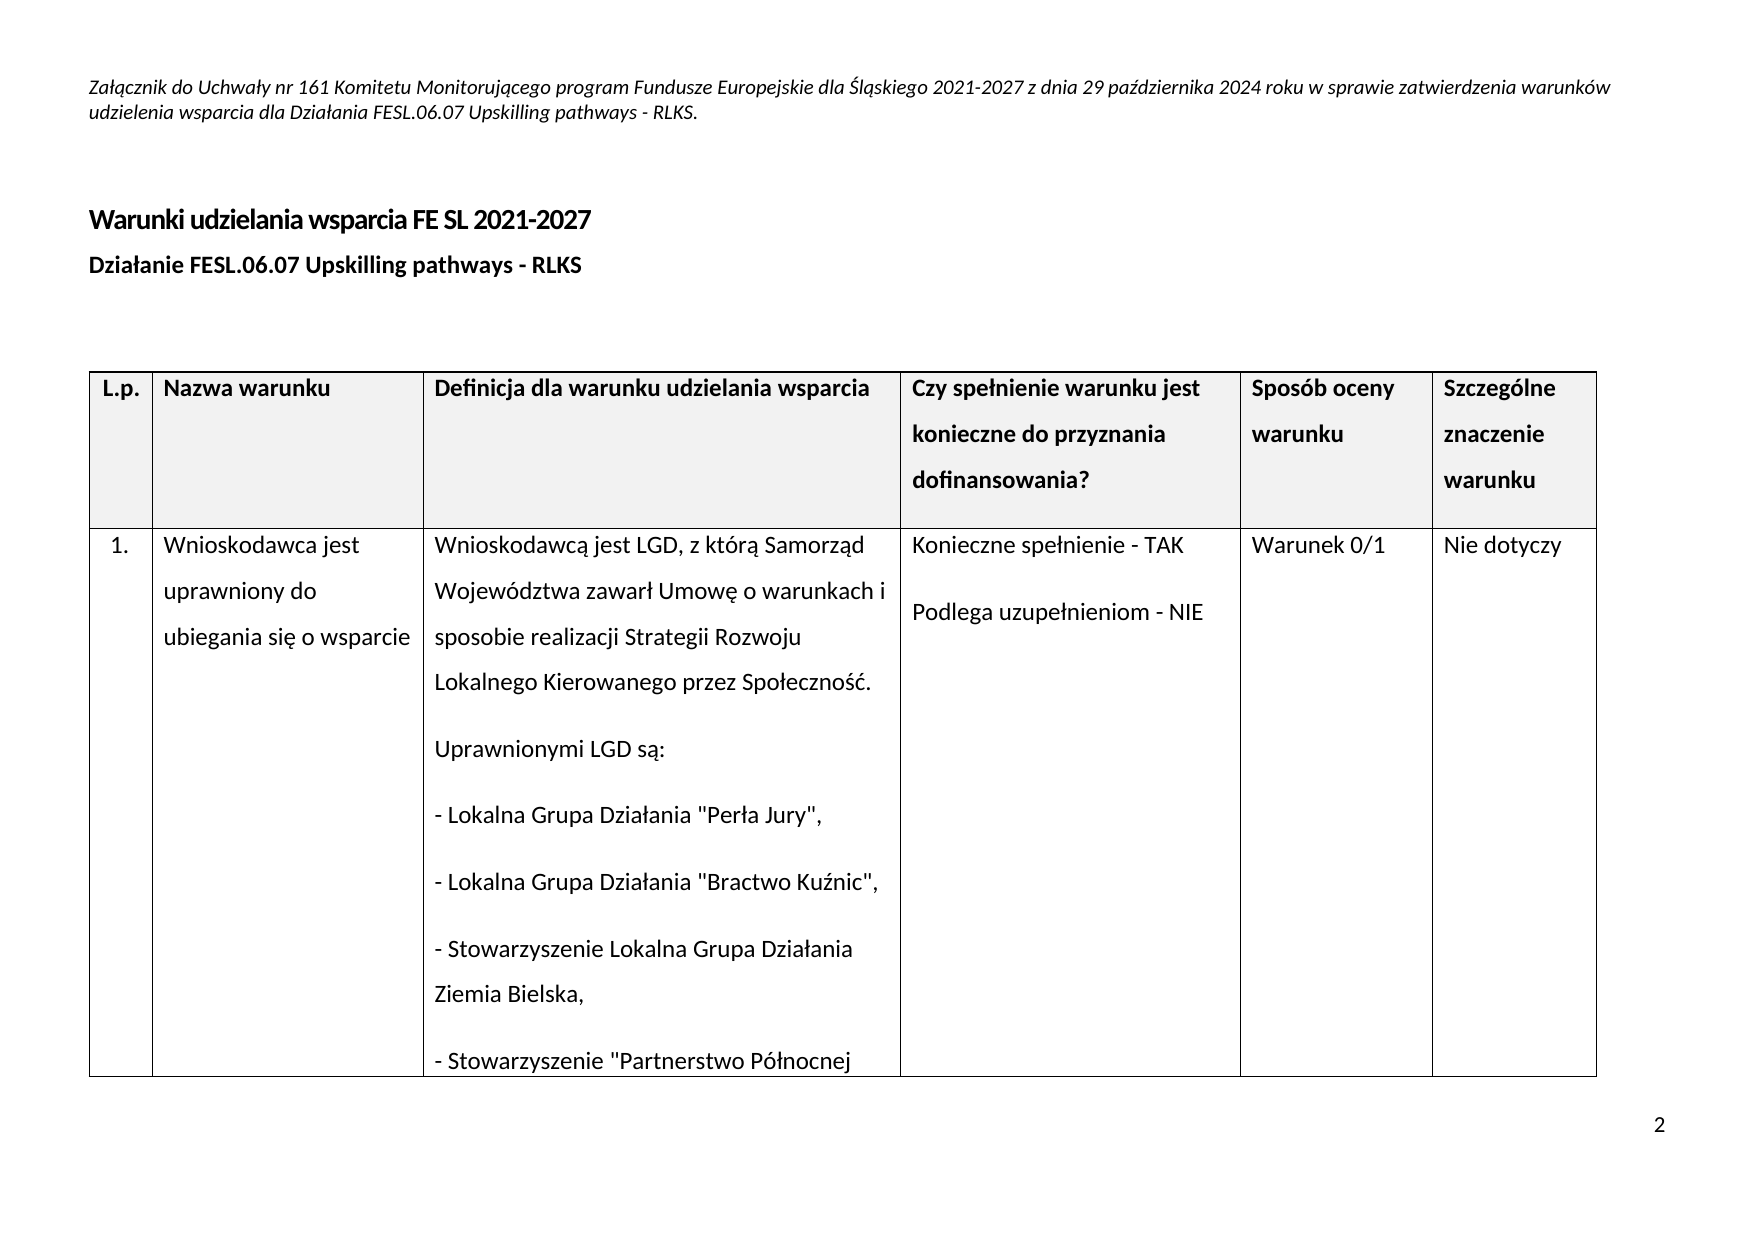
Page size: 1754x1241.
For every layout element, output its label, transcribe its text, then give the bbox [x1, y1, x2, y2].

table_cell Warunek 0/1 [1241, 529, 1432, 1076]
table_header Definicja dla warunku udzielania wsparcia [424, 373, 900, 528]
table_header Czy spełnienie warunku jest konieczne do przyznania dofinansowania? [901, 373, 1240, 528]
text Działanie FESL.06.07 Upskilling pathways - RLKS [89, 249, 1665, 279]
table_header Szczególne znaczenie warunku [1433, 373, 1596, 528]
table_header L.p. [90, 373, 152, 528]
table_cell [90, 529, 152, 1076]
title Warunki udzielania wsparcia FE SL 2021-2027 [89, 201, 1665, 236]
table_header Sposób oceny warunku [1241, 373, 1432, 528]
table_cell Nie dotyczy [1433, 529, 1596, 1076]
table_cell Wnioskodawca jest uprawniony do ubiegania się o wsparcie [153, 529, 423, 1076]
table_header Nazwa warunku [153, 373, 423, 528]
table_cell Konieczne spełnienie - TAK Podlega uzupełnieniom - NIE [901, 529, 1240, 1076]
